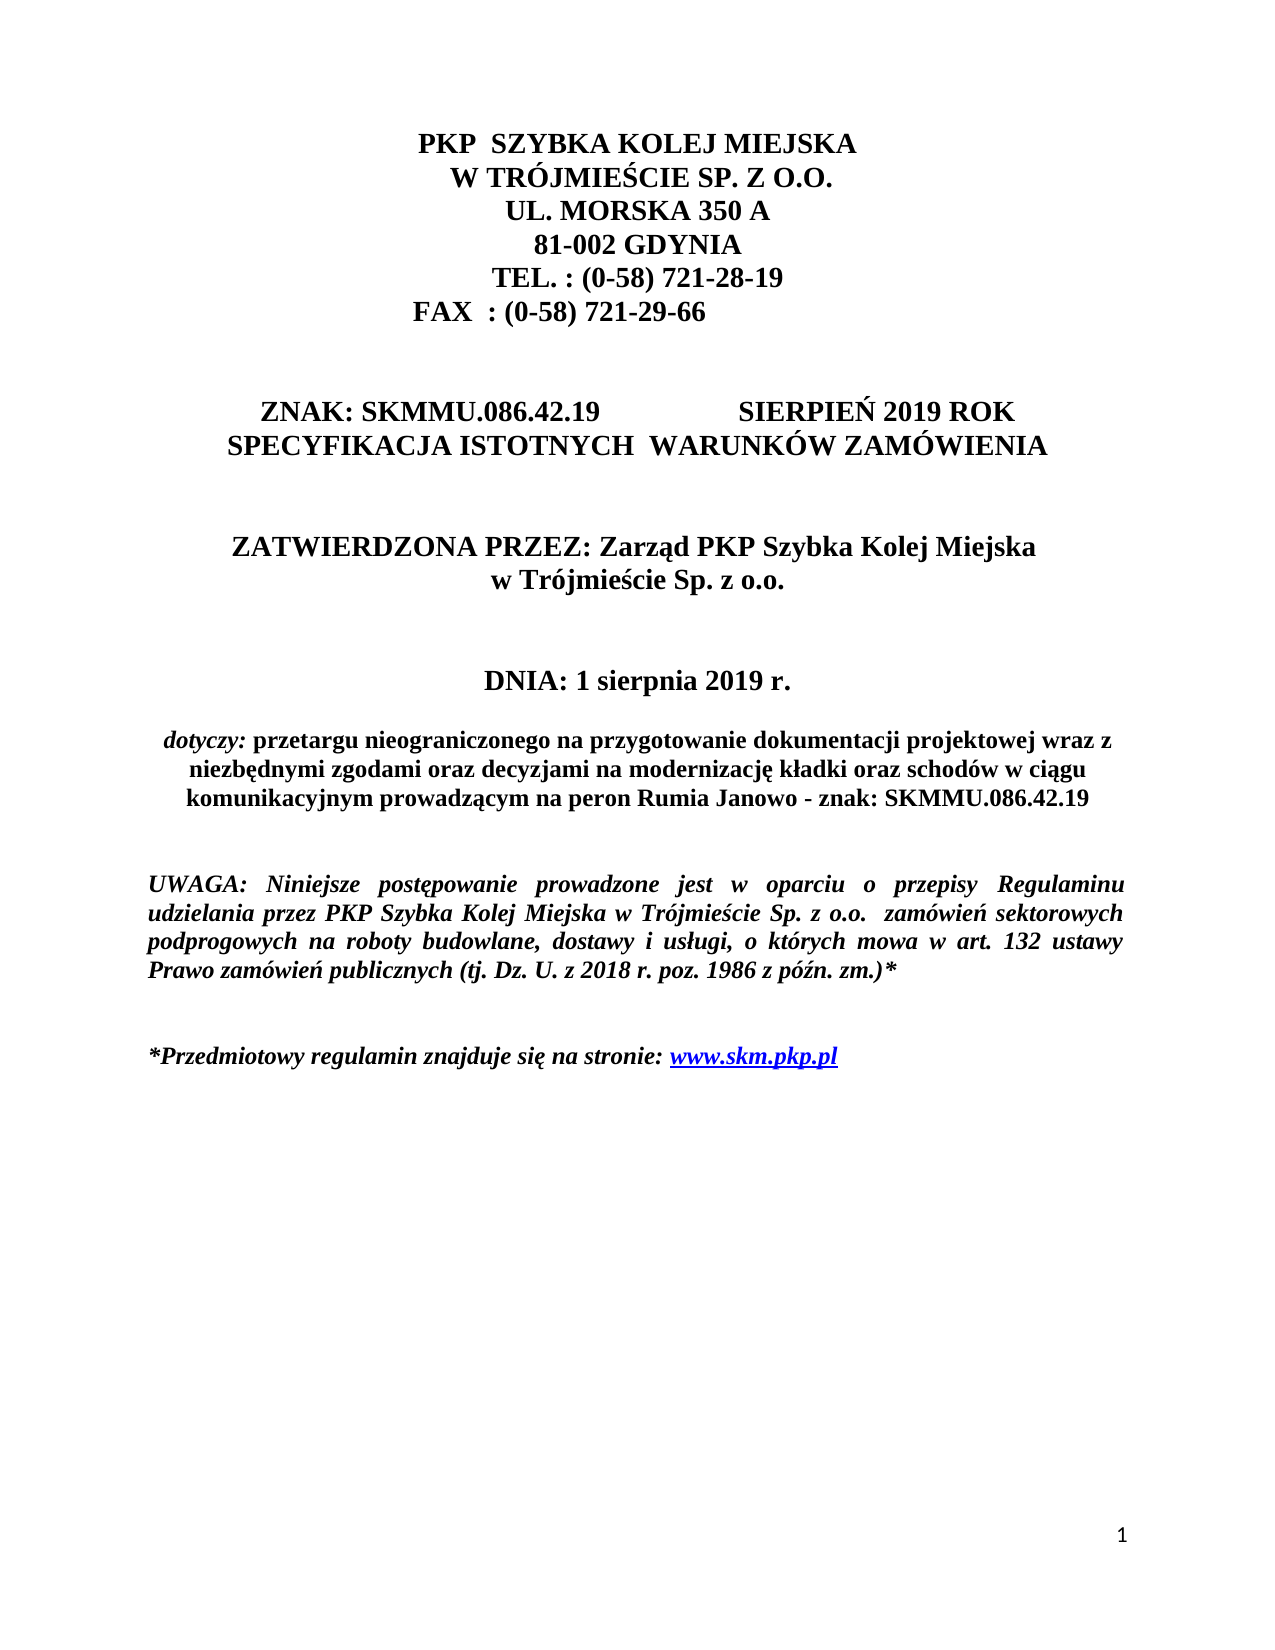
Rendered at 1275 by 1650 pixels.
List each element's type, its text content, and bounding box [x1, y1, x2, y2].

text dotyczy: przetargu nieograniczonego na przygotowanie dokumentacji projektowej wraz z niezbędnymi zgodami oraz decyzjami na modernizację kładki oraz schodów w ciągu komunikacyjnym prowadzącym na peron Rumia Janowo - znak: SKMMU.086.42.19 [148, 725, 1127, 811]
text W TRÓJMIEŚCIE SP. Z O.O. [148, 160, 1127, 193]
text UL. MORSKA 350 A [148, 193, 1127, 227]
text FAX : (0-58) 721-29-66 [369, 294, 1127, 327]
text DNIA: 1 sierpnia 2019 r. [148, 663, 1127, 696]
text TEL. : (0-58) 721-28-19 [148, 260, 1127, 294]
text SPECYFIKACJA ISTOTNYCH WARUNKÓW ZAMÓWIENIA [148, 428, 1127, 462]
text PKP SZYBKA KOLEJ MIEJSKA [148, 126, 1127, 160]
text *Przedmiotowy regulamin znajduje się na stronie: www.skm.pkp.pl [148, 1041, 1127, 1070]
text ZNAK: SKMMU.086.42.19 SIERPIEŃ 2019 ROK [148, 394, 1127, 428]
text ZATWIERDZONA PRZEZ: Zarząd PKP Szybka Kolej Miejska w Trójmieście Sp. z o.o. [148, 529, 1127, 596]
text UWAGA: Niniejsze postępowanie prowadzone jest w oparciu o przepisy Regulaminu udzielania przez PKP Szybka Kolej Miejska w Trójmieście Sp. z o.o. zamówień sektorowych podprogowych na roboty budowlane, dostawy i usługi, o których mowa w art. 132 ustawy Prawo zamówień publicznych (tj. Dz. U. z 2018 r. poz. 1986 z późn. zm.)* [148, 869, 1127, 984]
text 81-002 GDYNIA [148, 227, 1127, 260]
